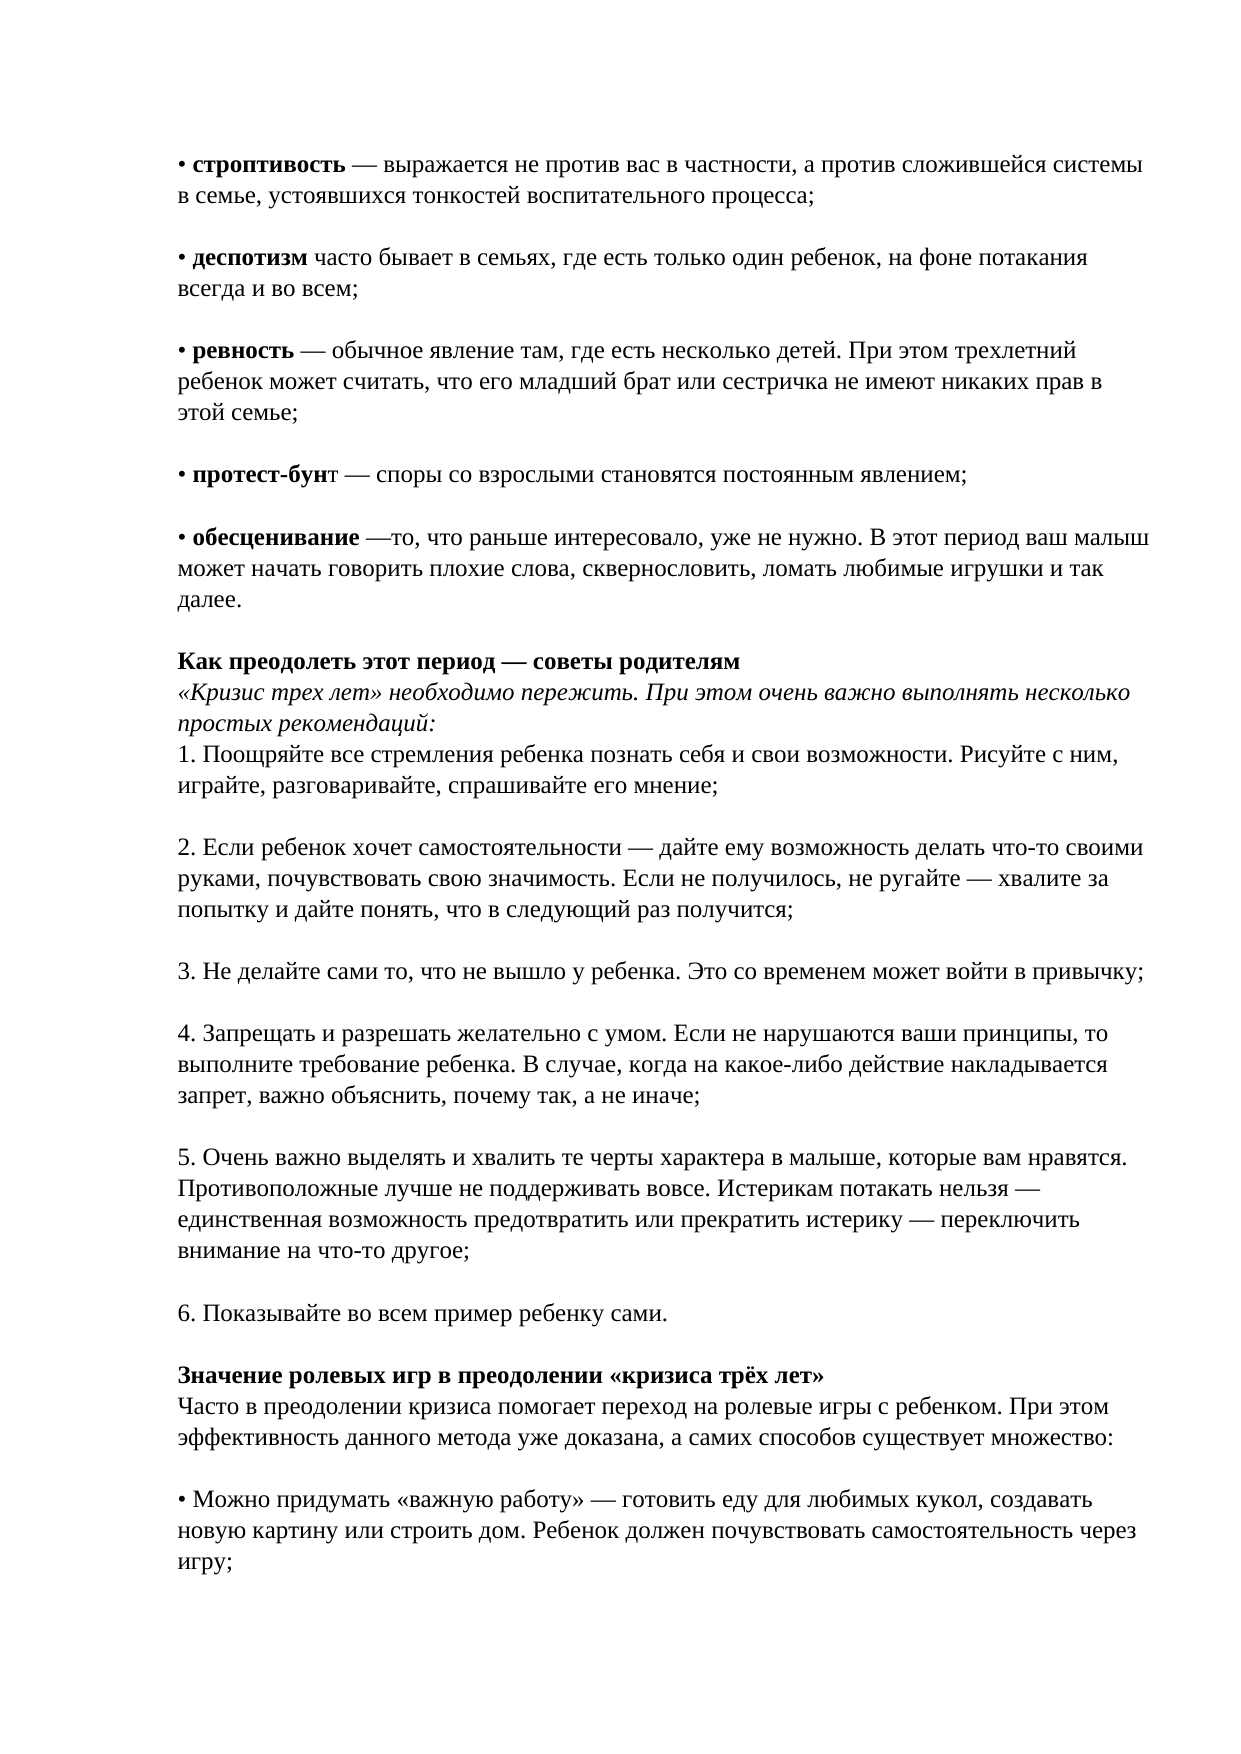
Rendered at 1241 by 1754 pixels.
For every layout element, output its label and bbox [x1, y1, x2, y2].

text [177, 118, 1152, 1606]
